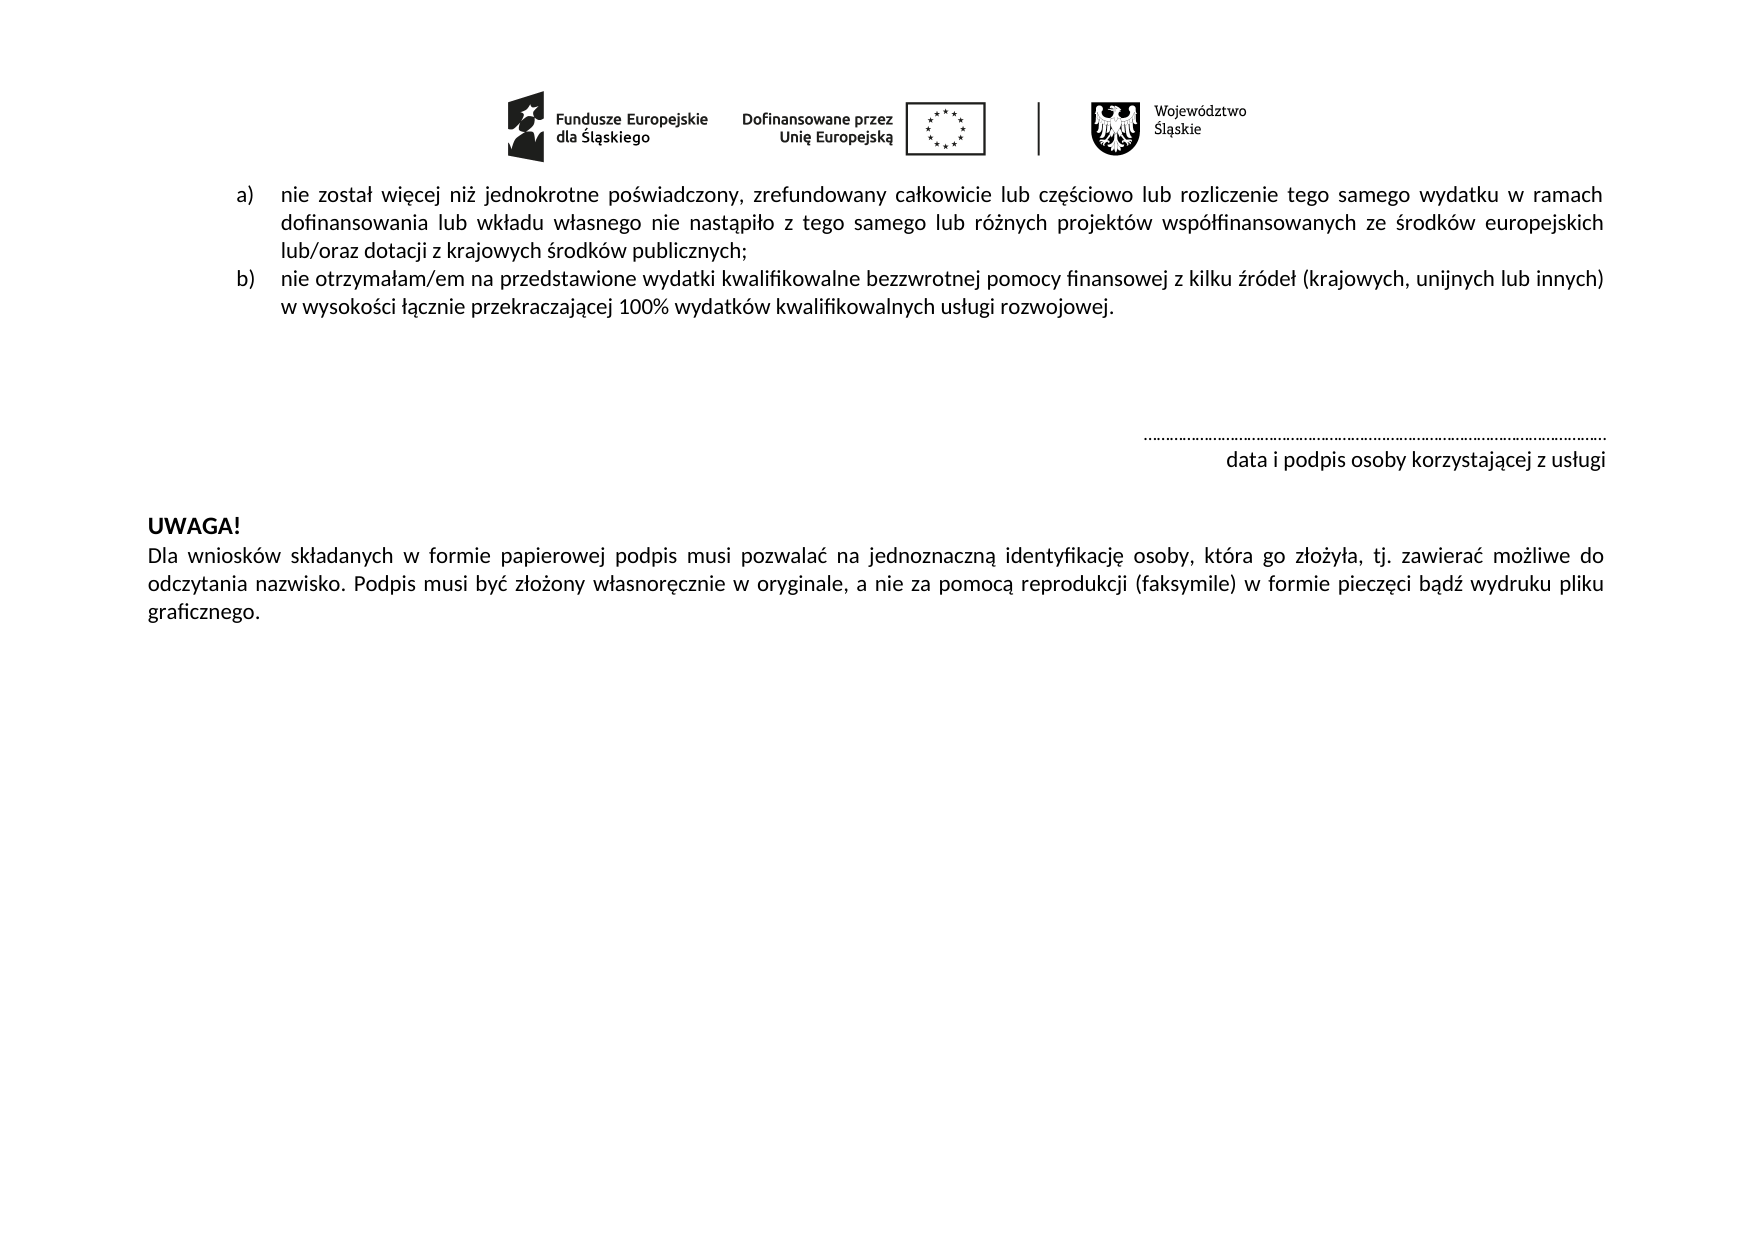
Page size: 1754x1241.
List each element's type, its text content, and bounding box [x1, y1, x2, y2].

list nie został więcej niż jednokrotne poświadczony, zrefundowany całkowicie lub częściowo lub rozliczenie tego samego wydatku w ramach dofinansowania lub wkładu własnego nie nastąpiło z tego samego lub różnych projektów współfinansowanych ze środków europejskich lub/oraz dotacji z krajowych środków publicznych; [236, 180, 1606, 264]
picture [490, 73, 1264, 180]
list nie otrzymałam/em na przedstawione wydatki kwalifikowalne bezzwrotnej pomocy finansowej z kilku źródeł (krajowych, unijnych lub innych) w wysokości łącznie przekraczającej 100% wydatków kwalifikowalnych usługi rozwojowej. [236, 264, 1606, 320]
text ………………………………………………..…………………………………………… [885, 422, 1606, 445]
text data i podpis osoby korzystającej z usługi [654, 445, 1606, 473]
list Dla wniosków składanych w formie papierowej podpis musi pozwalać na jednoznaczną identyfikację osoby, która go złożyła, tj. zawierać możliwe do odczytania nazwisko. Podpis musi być złożony własnoręcznie w oryginale, a nie za pomocą reprodukcji (faksymile) w formie pieczęci bądź wydruku pliku graficznego. [148, 541, 1606, 625]
text UWAGA! [148, 510, 1606, 541]
